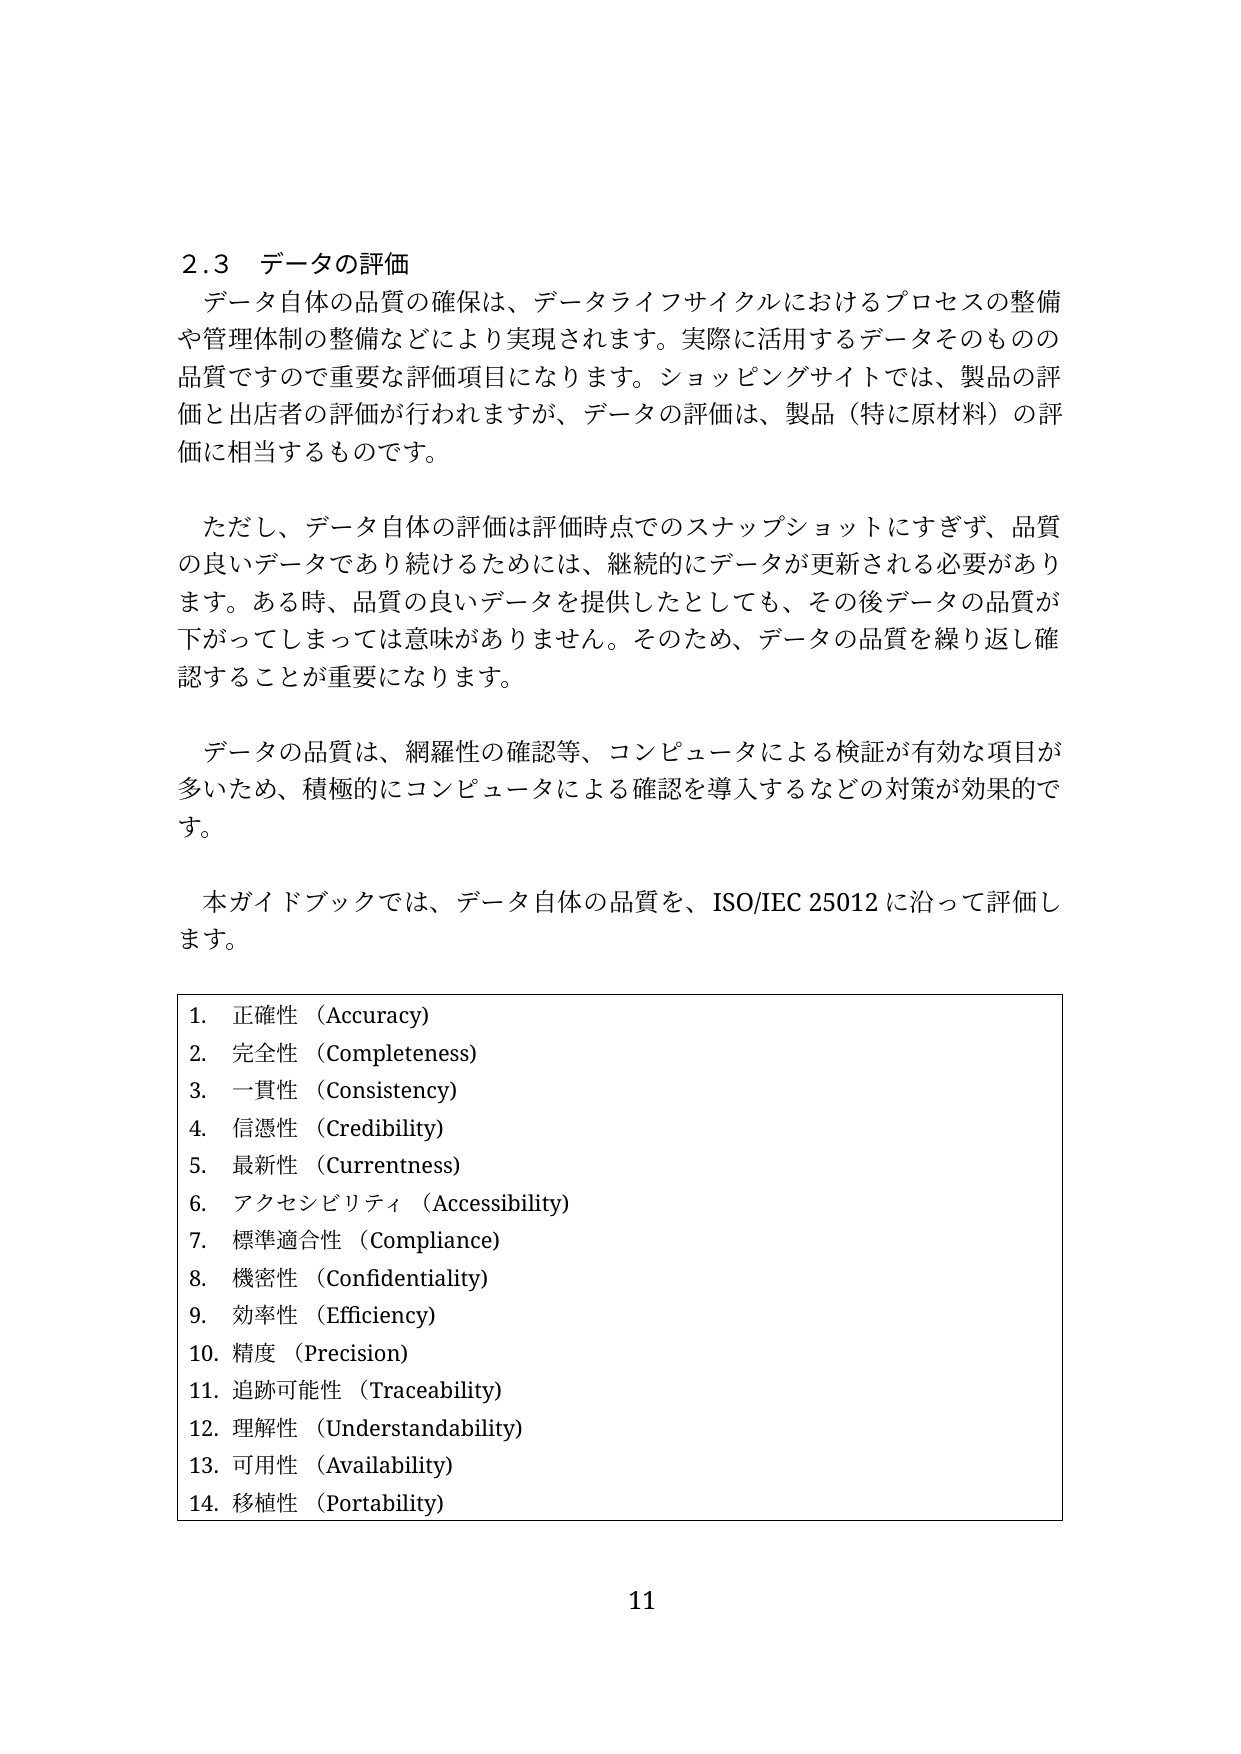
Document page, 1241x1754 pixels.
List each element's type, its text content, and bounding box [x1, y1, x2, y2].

text ただし、データ自体の評価は評価時点でのスナップショットにすぎず、品質の良いデータであり続けるためには、継続的にデータが更新される必要があります。ある時、品質の良いデータを提供したとしても、その後データの品質が下がってしまっては意味がありません。そのため、データの品質を繰り返し確認することが重要になります。 [177, 507, 1063, 694]
text データの品質は、網羅性の確認等、コンピュータによる検証が有効な項目が多いため、積極的にコンピュータによる確認を導入するなどの対策が効果的です。 [177, 732, 1063, 844]
text データ自体の品質の確保は、データライフサイクルにおけるプロセスの整備や管理体制の整備などにより実現されます。実際に活用するデータそのものの品質ですので重要な評価項目になります。ショッピングサイトでは、製品の評価と出店者の評価が行われますが、データの評価は、製品（特に原材料）の評価に相当するものです。 [177, 282, 1063, 469]
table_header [178, 995, 1062, 1520]
subtitle データの評価 [177, 244, 1063, 282]
text 本ガイドブックでは、データ自体の品質を、ISO/IEC 25012に沿って評価します。 [177, 882, 1063, 957]
